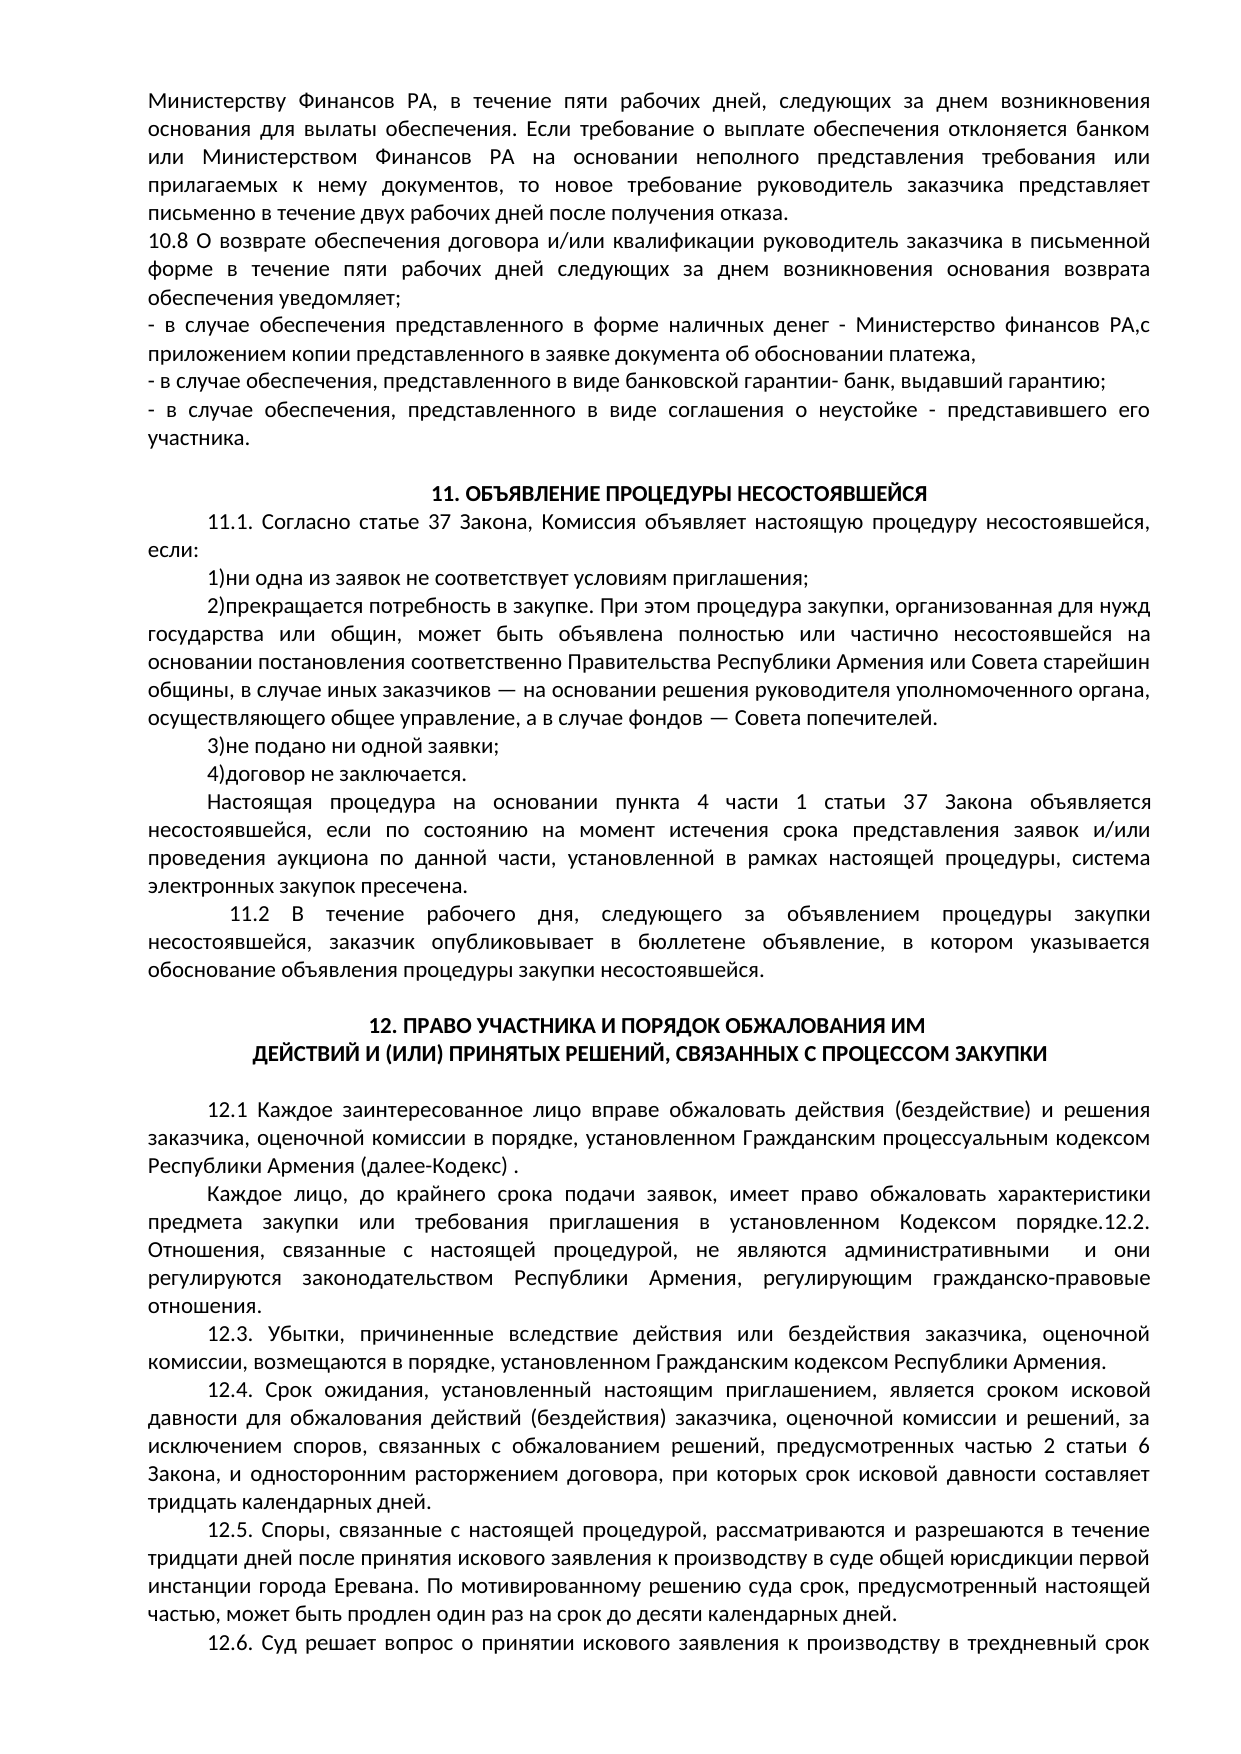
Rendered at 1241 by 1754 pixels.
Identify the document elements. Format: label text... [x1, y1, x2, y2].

text 12.5. Споры, связанные с настоящей процедурой, рассматриваются и разрешаются в течение тридцати дней после принятия искового заявления к производству в суде общей юрисдикции первой инстанции города Еревана. По мотивированному решению суда срок, предусмотренный настоящей частью, может быть продлен один раз на срок до десяти календарных дней. [148, 1516, 1152, 1628]
text 12.1 Каждое заинтересованное лицо вправе обжаловать действия (бездействие) и решения заказчика, оценочной комиссии в порядке, установленном Гражданским процессуальным кодексом Республики Армения (далее-Кодекс) . [148, 1095, 1152, 1179]
text 10.7․ Руководитель заказчика в письменной форме представляет требование о выплате обеспечения договора и квалификации банку, а в случае обеспечения, представленного в виде наличных денег- Министерству Финансов РА, в течение пяти рабочих дней, следующих за днем возникновения основания для вылаты обеспечения. Если требование о выплате обеспечения отклоняется банком или Министерством Финансов РА на основании неполного представления требования или прилагаемых к нему документов, то новое требование руководитель заказчика представляет письменно в течение двух рабочих дней после получения отказа. [148, 86, 1152, 227]
text 10.8 О возврате обеспечения договора и/или квалификации руководитель заказчика в письменной форме в течение пяти рабочих дней следующих за днем возникновения основания возврата обеспечения уведомляет; [148, 227, 1152, 311]
text 12.4. Срок ожидания, установленный настоящим приглашением, является сроком исковой давности для обжалования действий (бездействия) заказчика, оценочной комиссии и решений, за исключением споров, связанных с обжалованием решений, предусмотренных частью 2 статьи 6 Закона, и односторонним расторжением договора, при которых срок исковой давности составляет тридцать календарных дней. [148, 1375, 1152, 1516]
text - в случае обеспечения, представленного в виде соглашения о неустойке - представившего его участника. [148, 395, 1152, 451]
text 11.2 В течение рабочего дня, следующего за объявлением процедуры закупки несостоявшейся, заказчик опубликовывает в бюллетене объявление, в котором указывается обоснование объявления процедуры закупки несостоявшейся. [148, 899, 1152, 983]
text Настоящая процедура на основании пункта 4 части 1 статьи 37 Закона объявляется несостоявшейся, если по состоянию на момент истечения срока представления заявок и/или проведения аукциона по данной части, установленной в рамках настоящей процедуры, система электронных закупок пресечена. [148, 787, 1152, 899]
text 2)прекращается потребность в закупке. При этом процедура закупки, организованная для нужд государства или общин, может быть объявлена полностью или частично несостоявшейся на основании постановления соответственно Правительства Республики Армения или Совета старейшин общины, в случае иных заказчиков — на основании решения руководителя уполномоченного органа, осуществляющего общее управление, а в случае фондов — Совета попечителей. [148, 591, 1152, 731]
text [148, 1628, 1152, 1656]
text 4)договор не заключается. [148, 759, 1152, 787]
text - в случае обеспечения, представленного в виде банковской гарантии- банк, выдавший гарантию; [148, 367, 1152, 395]
text - в случае обеспечения представленного в форме наличных денег - Министерство финансов РА,с приложением копии представленного в заявке документа об обосновании платежа, [148, 311, 1152, 367]
text Каждое лицо, до крайнего срока подачи заявок, имеет право обжаловать характеристики предмета закупки или требования приглашения в установленном Кодексом порядке.12.2. Отношения, связанные с настоящей процедурой, не являются административными и они регулируются законодательством Республики Армения, регулирующим гражданско-правовые отношения. [148, 1179, 1152, 1319]
text 12.3. Убытки, причиненные вследствие действия или бездействия заказчика, оценочной комиссии, возмещаются в порядке, установленном Гражданским кодексом Республики Армения. [148, 1319, 1152, 1375]
text 1)ни одна из заявок не соответствует условиям приглашения; [148, 563, 1152, 591]
text 12. ПРАВО УЧАСТНИКА И ПОРЯДОК ОБЖАЛОВАНИЯ ИМ ДЕЙСТВИЙ И (ИЛИ) ПРИНЯТЫХ РЕШЕНИЙ, СВЯЗАННЫХ С ПРОЦЕССОМ ЗАКУПКИ [207, 1011, 1093, 1067]
text 3)не подано ни одной заявки; [148, 731, 1152, 759]
text 11.1. Согласно статье 37 Закона, Комиссия объявляет настоящую процедуру несостоявшейся, если: [148, 507, 1152, 563]
text 11. ОБЪЯВЛЕНИЕ ПРОЦЕДУРЫ НЕСОСТОЯВШЕЙСЯ [148, 479, 1152, 507]
